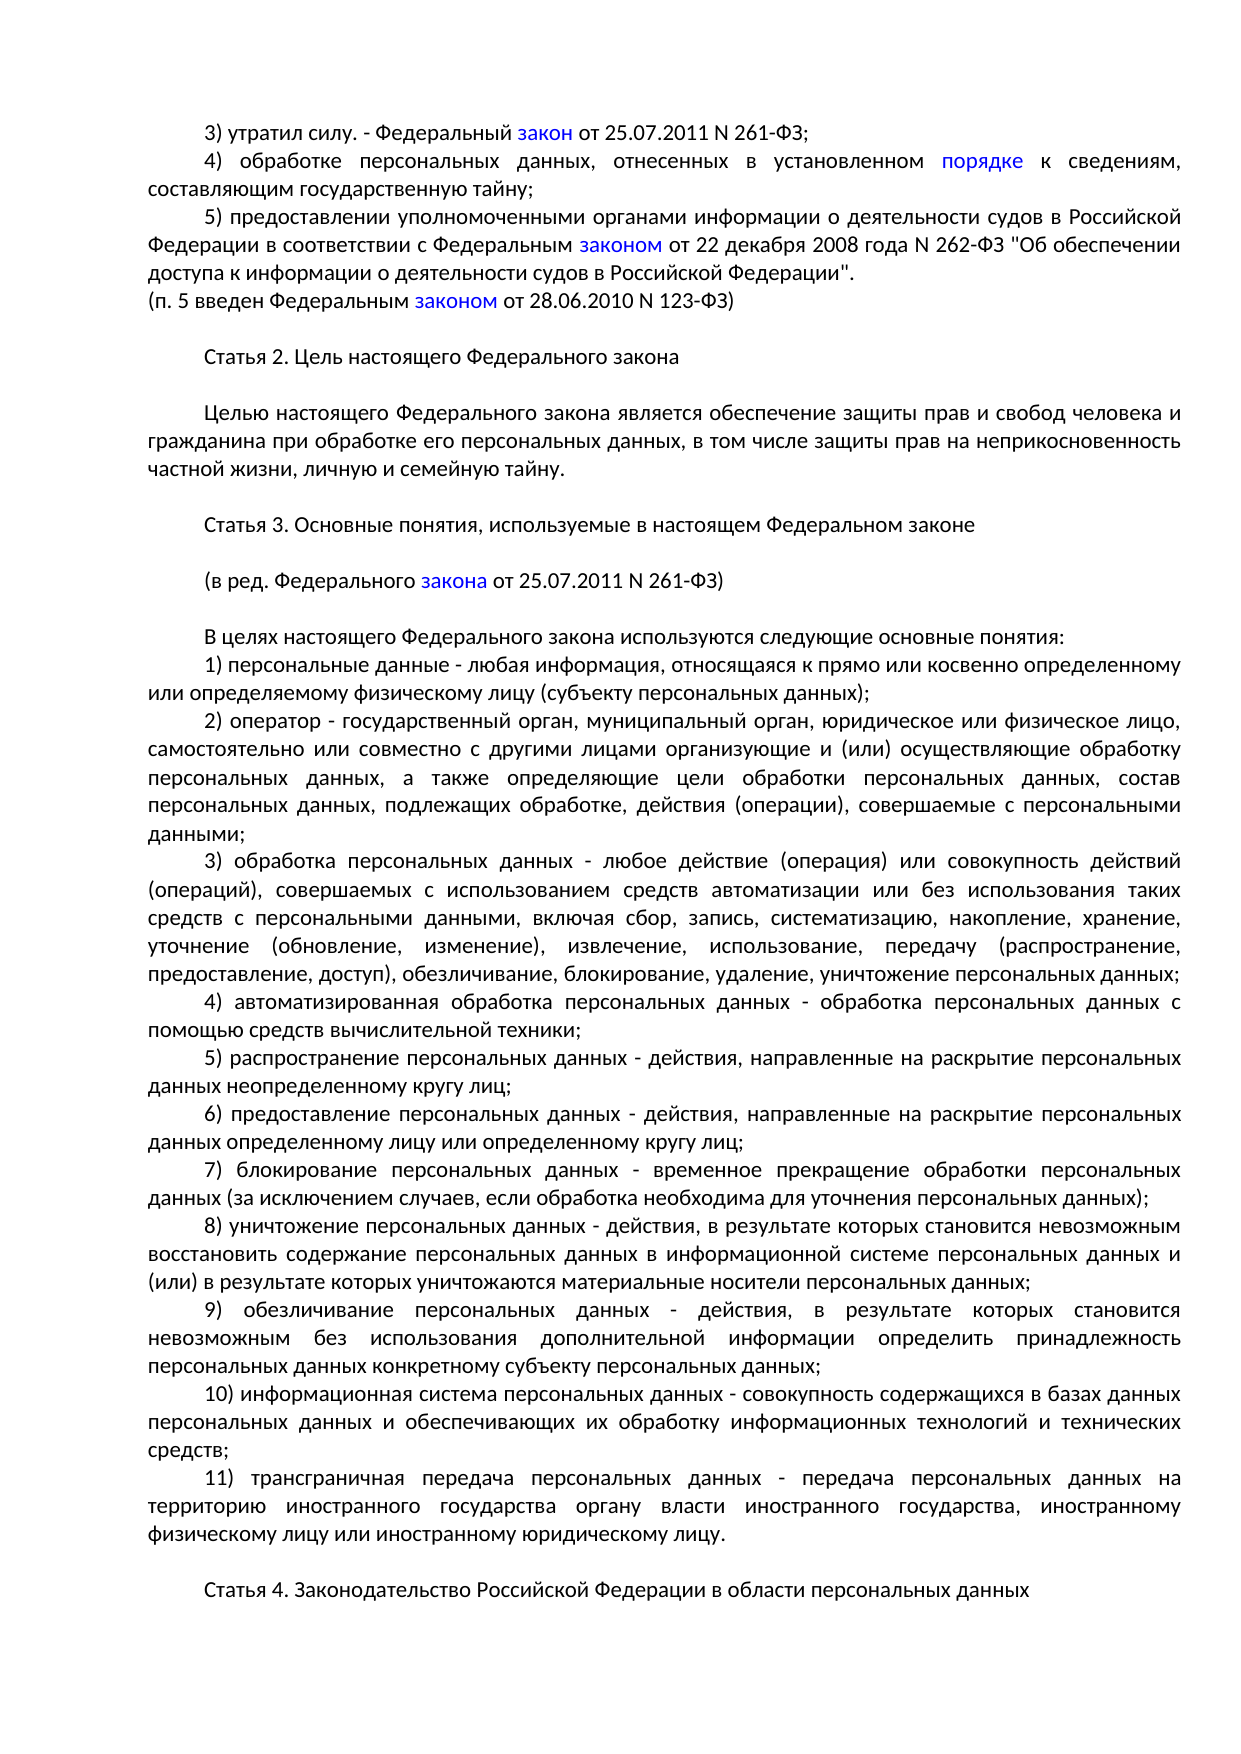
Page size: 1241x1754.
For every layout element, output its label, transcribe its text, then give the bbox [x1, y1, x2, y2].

text 7) блокирование персональных данных - временное прекращение обработки персональных данных (за исключением случаев, если обработка необходима для уточнения персональных данных); [148, 1155, 1181, 1211]
text В целях настоящего Федерального закона используются следующие основные понятия: [148, 622, 1181, 651]
text 4) обработке персональных данных, отнесенных в установленном порядке к сведениям, составляющим государственную тайну; [148, 146, 1181, 202]
text Статья 3. Основные понятия, используемые в настоящем Федеральном законе [148, 510, 1181, 538]
text 11) трансграничная передача персональных данных - передача персональных данных на территорию иностранного государства органу власти иностранного государства, иностранному физическому лицу или иностранному юридическому лицу. [148, 1463, 1181, 1547]
text 4) автоматизированная обработка персональных данных - обработка персональных данных с помощью средств вычислительной техники; [148, 987, 1181, 1043]
text 2) оператор - государственный орган, муниципальный орган, юридическое или физическое лицо, самостоятельно или совместно с другими лицами организующие и (или) осуществляющие обработку персональных данных, а также определяющие цели обработки персональных данных, состав персональных данных, подлежащих обработке, действия (операции), совершаемые с персональными данными; [148, 707, 1181, 847]
text 1) персональные данные - любая информация, относящаяся к прямо или косвенно определенному или определяемому физическому лицу (субъекту персональных данных); [148, 651, 1181, 707]
text 10) информационная система персональных данных - совокупность содержащихся в базах данных персональных данных и обеспечивающих их обработку информационных технологий и технических средств; [148, 1379, 1181, 1463]
text 5) распространение персональных данных - действия, направленные на раскрытие персональных данных неопределенному кругу лиц; [148, 1043, 1181, 1099]
text Целью настоящего Федерального закона является обеспечение защиты прав и свобод человека и гражданина при обработке его персональных данных, в том числе защиты прав на неприкосновенность частной жизни, личную и семейную тайну. [148, 398, 1181, 482]
text (п. 5 введен Федеральным законом от 28.06.2010 N 123-ФЗ) [148, 286, 1181, 314]
text 8) уничтожение персональных данных - действия, в результате которых становится невозможным восстановить содержание персональных данных в информационной системе персональных данных и (или) в результате которых уничтожаются материальные носители персональных данных; [148, 1211, 1181, 1295]
text 9) обезличивание персональных данных - действия, в результате которых становится невозможным без использования дополнительной информации определить принадлежность персональных данных конкретному субъекту персональных данных; [148, 1295, 1181, 1379]
text (в ред. Федерального закона от 25.07.2011 N 261-ФЗ) [148, 566, 1181, 594]
text Статья 2. Цель настоящего Федерального закона [148, 342, 1181, 370]
text 5) предоставлении уполномоченными органами информации о деятельности судов в Российской Федерации в соответствии с Федеральным законом от 22 декабря 2008 года N 262-ФЗ "Об обеспечении доступа к информации о деятельности судов в Российской Федерации". [148, 202, 1181, 286]
text 3) обработка персональных данных - любое действие (операция) или совокупность действий (операций), совершаемых с использованием средств автоматизации или без использования таких средств с персональными данными, включая сбор, запись, систематизацию, накопление, хранение, уточнение (обновление, изменение), извлечение, использование, передачу (распространение, предоставление, доступ), обезличивание, блокирование, удаление, уничтожение персональных данных; [148, 847, 1181, 987]
text 3) утратил силу. - Федеральный закон от 25.07.2011 N 261-ФЗ; [148, 118, 1181, 146]
text 6) предоставление персональных данных - действия, направленные на раскрытие персональных данных определенному лицу или определенному кругу лиц; [148, 1099, 1181, 1155]
text Статья 4. Законодательство Российской Федерации в области персональных данных [148, 1575, 1181, 1603]
